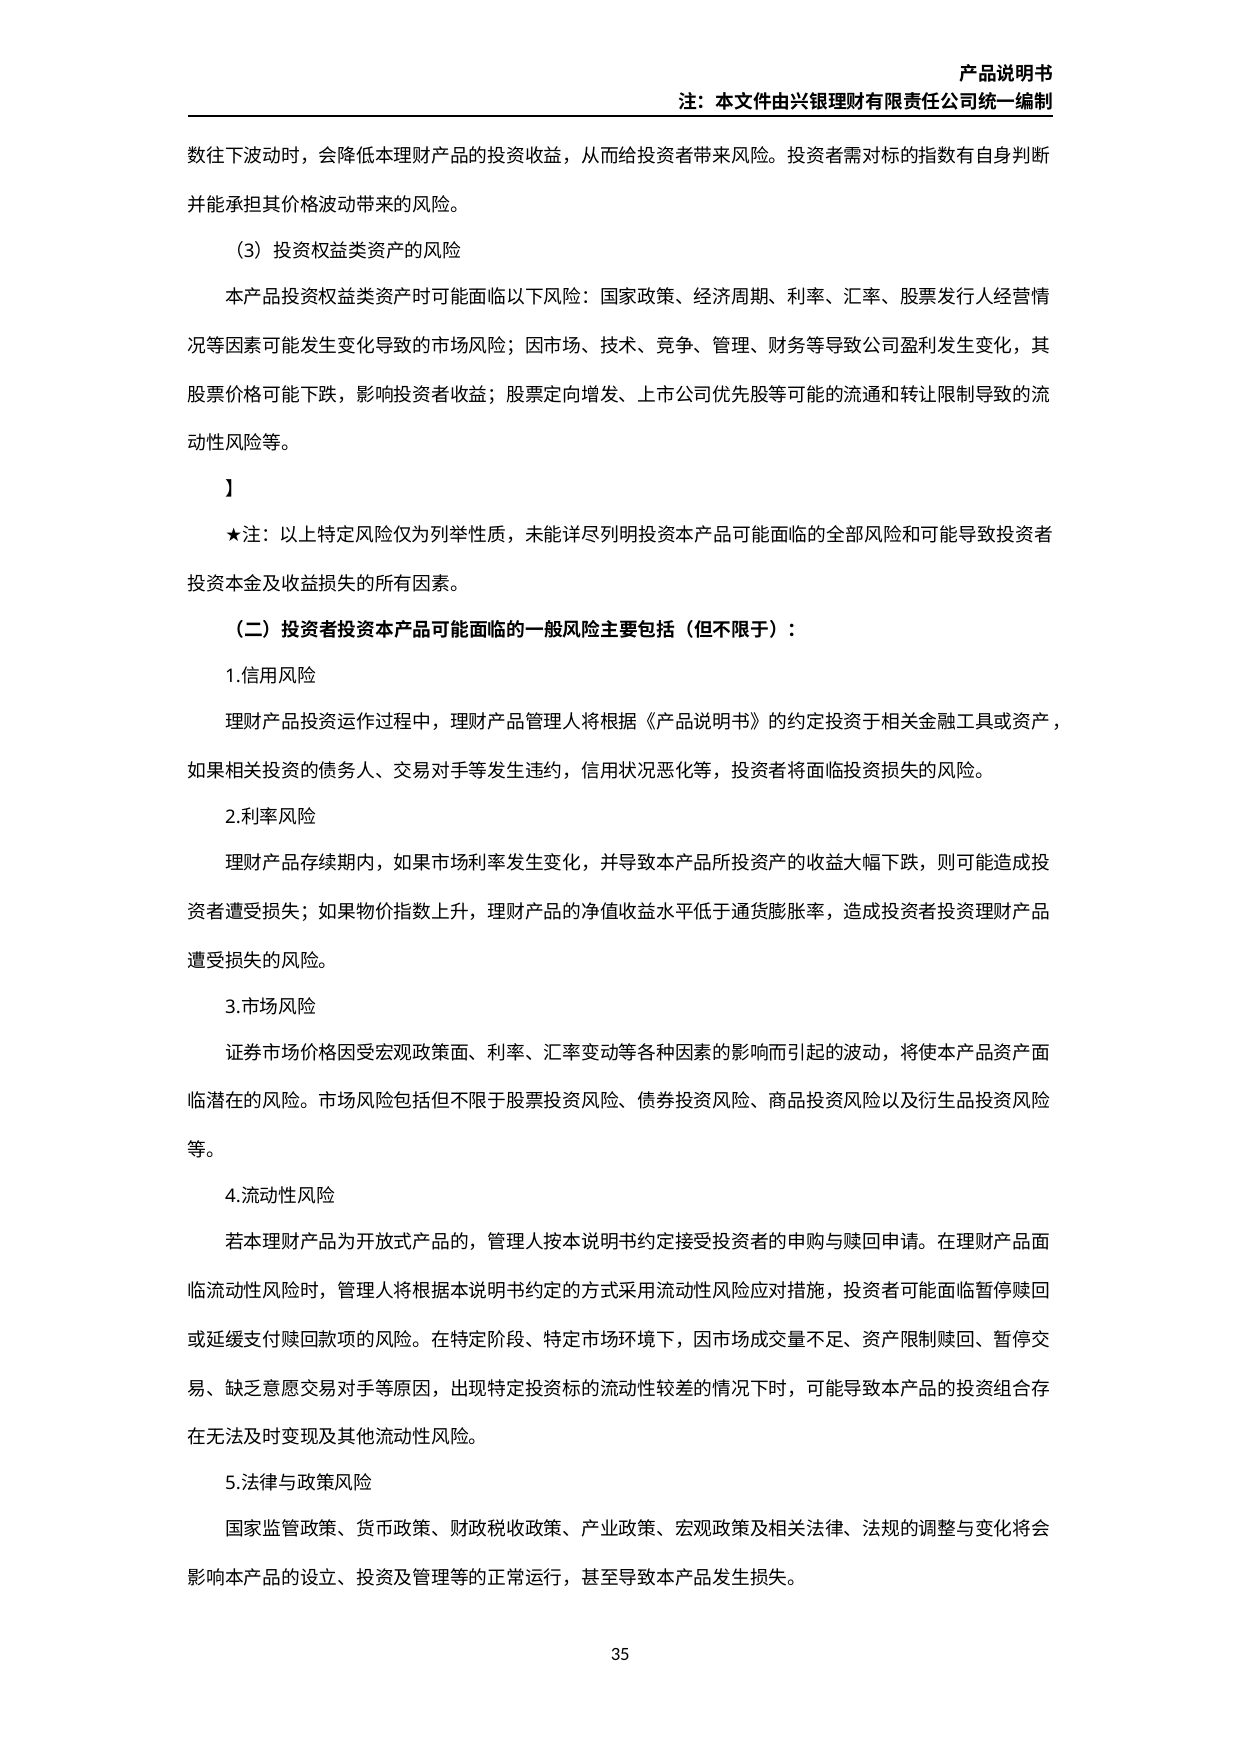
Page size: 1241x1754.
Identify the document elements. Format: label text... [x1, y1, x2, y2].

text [187, 138, 1053, 219]
text 国家监管政策、货币政策、财政税收政策、产业政策、宏观政策及相关法律、法规的调整与变化将会影响本产品的设立、投资及管理等的正常运行，甚至导致本产品发生损失。 [187, 1511, 1053, 1593]
text 若本理财产品为开放式产品的，管理人按本说明书约定接受投资者的申购与赎回申请。在理财产品面临流动性风险时，管理人将根据本说明书约定的方式采用流动性风险应对措施，投资者可能面临暂停赎回或延缓支付赎回款项的风险。在特定阶段、特定市场环境下，因市场成交量不足、资产限制赎回、暂停交易、缺乏意愿交易对手等原因，出现特定投资标的流动性较差的情况下时，可能导致本产品的投资组合存在无法及时变现及其他流动性风险。 [187, 1224, 1053, 1452]
list ★注：以上特定风险仅为列举性质，未能详尽列明投资本产品可能面临的全部风险和可能导致投资者投资本金及收益损失的所有因素。 [187, 517, 1053, 599]
text 本产品投资权益类资产时可能面临以下风险：国家政策、经济周期、利率、汇率、股票发行人经营情况等因素可能发生变化导致的市场风险；因市场、技术、竞争、管理、财务等导致公司盈利发生变化，其股票价格可能下跌，影响投资者收益；股票定向增发、上市公司优先股等可能的流通和转让限制导致的流动性风险等。 [187, 279, 1053, 458]
text 3.市场风险 [187, 989, 1053, 1021]
text 】 [187, 471, 1053, 504]
text 理财产品投资运作过程中，理财产品管理人将根据《产品说明书》的约定投资于相关金融工具或资产，如果相关投资的债务人、交易对手等发生违约，信用状况恶化等，投资者将面临投资损失的风险。 [187, 704, 1053, 786]
text 1.信用风险 [187, 658, 1053, 691]
text 4.流动性风险 [187, 1178, 1053, 1211]
text 理财产品存续期内，如果市场利率发生变化，并导致本产品所投资产的收益大幅下跌，则可能造成投资者遭受损失；如果物价指数上升，理财产品的净值收益水平低于通货膨胀率，造成投资者投资理财产品遭受损失的风险。 [187, 845, 1053, 975]
text 5.法律与政策风险 [187, 1465, 1053, 1498]
text 2.利率风险 [187, 799, 1053, 832]
text （二）投资者投资本产品可能面临的一般风险主要包括（但不限于）： [187, 612, 1053, 645]
text 证券市场价格因受宏观政策面、利率、汇率变动等各种因素的影响而引起的波动，将使本产品资产面临潜在的风险。市场风险包括但不限于股票投资风险、债券投资风险、商品投资风险以及衍生品投资风险等。 [187, 1035, 1053, 1165]
text （3）投资权益类资产的风险 [187, 233, 1053, 266]
